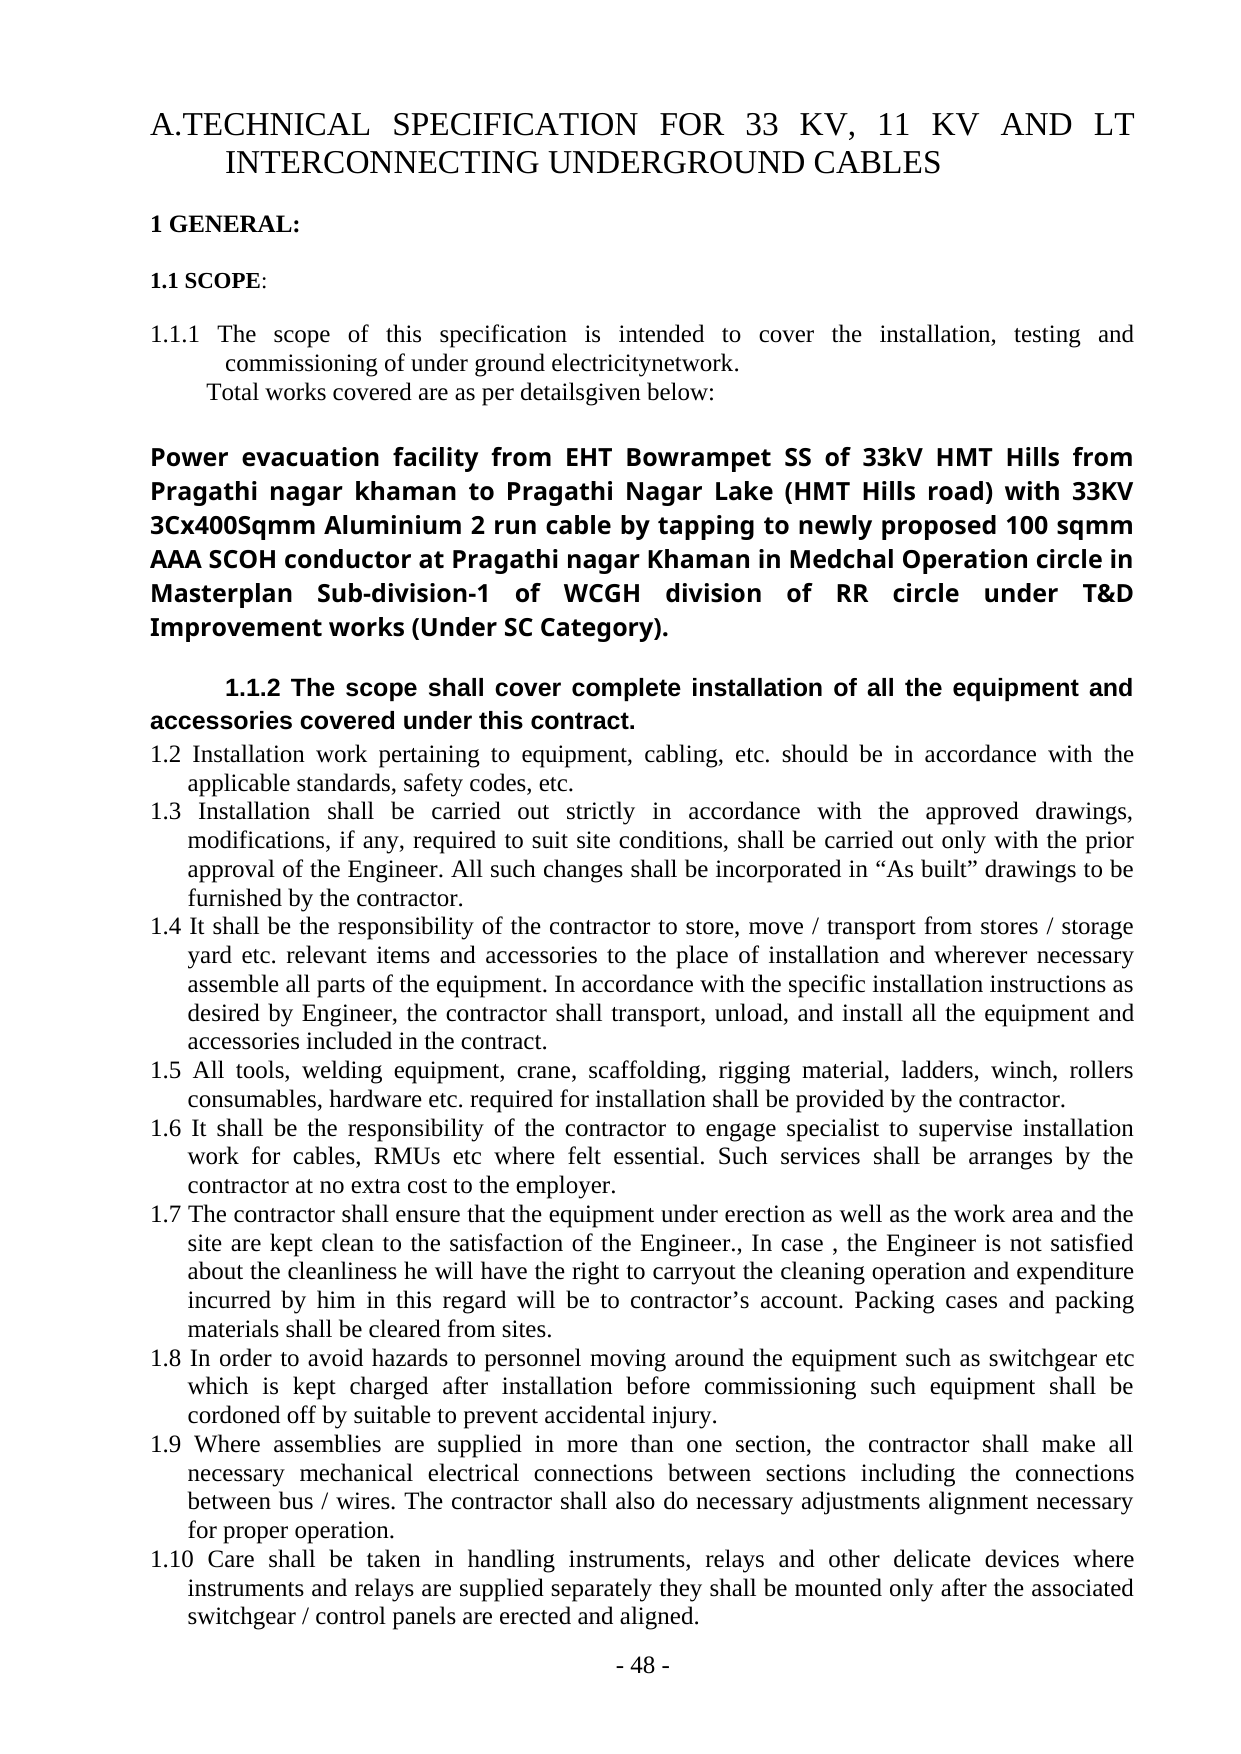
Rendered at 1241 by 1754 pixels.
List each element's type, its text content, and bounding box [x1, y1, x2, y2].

text 1.1.1 The scope of this specification is intended to cover the installation, testing and commissioning of under ground electricitynetwork. [150, 319, 1135, 377]
subtitle A.TECHNICAL SPECIFICATION FOR 33 KV, 11 KV AND LT INTERCONNECTING UNDERGROUND CABLES [150, 104, 1135, 181]
list 1.7 The contractor shall ensure that the equipment under erection as well as the work area and the site are kept clean to the satisfaction of the Engineer., In case , the Engineer is not satisfied about the cleanliness he will have the right to carryout the cleaning operation and expenditure incurred by him in this regard will be to contractor’s account. Packing cases and packing materials shall be cleared from sites. [150, 1199, 1135, 1343]
list 1.3 Installation shall be carried out strictly in accordance with the approved drawings, modifications, if any, required to suit site conditions, shall be carried out only with the prior approval of the Engineer. All such changes shall be incorporated in “As built” drawings to be furnished by the contractor. [150, 796, 1135, 911]
list 1.6 It shall be the responsibility of the contractor to engage specialist to supervise installation work for cables, RMUs etc where felt essential. Such services shall be arranges by the contractor at no extra cost to the employer. [150, 1113, 1135, 1199]
list 1.9 Where assemblies are supplied in more than one section, the contractor shall make all necessary mechanical electrical connections between sections including the connections between bus / wires. The contractor shall also do necessary adjustments alignment necessary for proper operation. [150, 1429, 1135, 1544]
text 1 GENERAL: [150, 209, 1135, 238]
text Power evacuation facility from EHT Bowrampet SS of 33kV HMT Hills from Pragathi nagar khaman to Pragathi Nagar Lake (HMT Hills road) with 33KV 3Cx400Sqmm Aluminium 2 run cable by tapping to newly proposed 100 sqmm AAA SCOH conductor at Pragathi nagar Khaman in Medchal Operation circle in Masterplan Sub-division-1 of WCGH division of RR circle under T&D Improvement works (Under SC Category). [150, 439, 1135, 644]
text 1.1.2 The scope shall cover complete installation of all the equipment and accessories covered under this contract. [150, 673, 1135, 734]
text 1.1 SCOPE: [150, 267, 1135, 293]
text Total works covered are as per detailsgiven below: [206, 377, 1135, 406]
list 1.10 Care shall be taken in handling instruments, relays and other delicate devices where instruments and relays are supplied separately they shall be mounted only after the associated switchgear / control panels are erected and aligned. [150, 1544, 1135, 1630]
list 1.5 All tools, welding equipment, crane, scaffolding, rigging material, ladders, winch, rollers consumables, hardware etc. required for installation shall be provided by the contractor. [150, 1055, 1135, 1113]
list 1.8 In order to avoid hazards to personnel moving around the equipment such as switchgear etc which is kept charged after installation before commissioning such equipment shall be cordoned off by suitable to prevent accidental injury. [150, 1343, 1135, 1429]
list 1.2 Installation work pertaining to equipment, cabling, etc. should be in accordance with the applicable standards, safety codes, etc. [150, 739, 1135, 796]
list 1.4 It shall be the responsibility of the contractor to store, move / transport from stores / storage yard etc. relevant items and accessories to the place of installation and wherever necessary assemble all parts of the equipment. In accordance with the specific installation instructions as desired by Engineer, the contractor shall transport, unload, and install all the equipment and accessories included in the contract. [150, 911, 1135, 1055]
